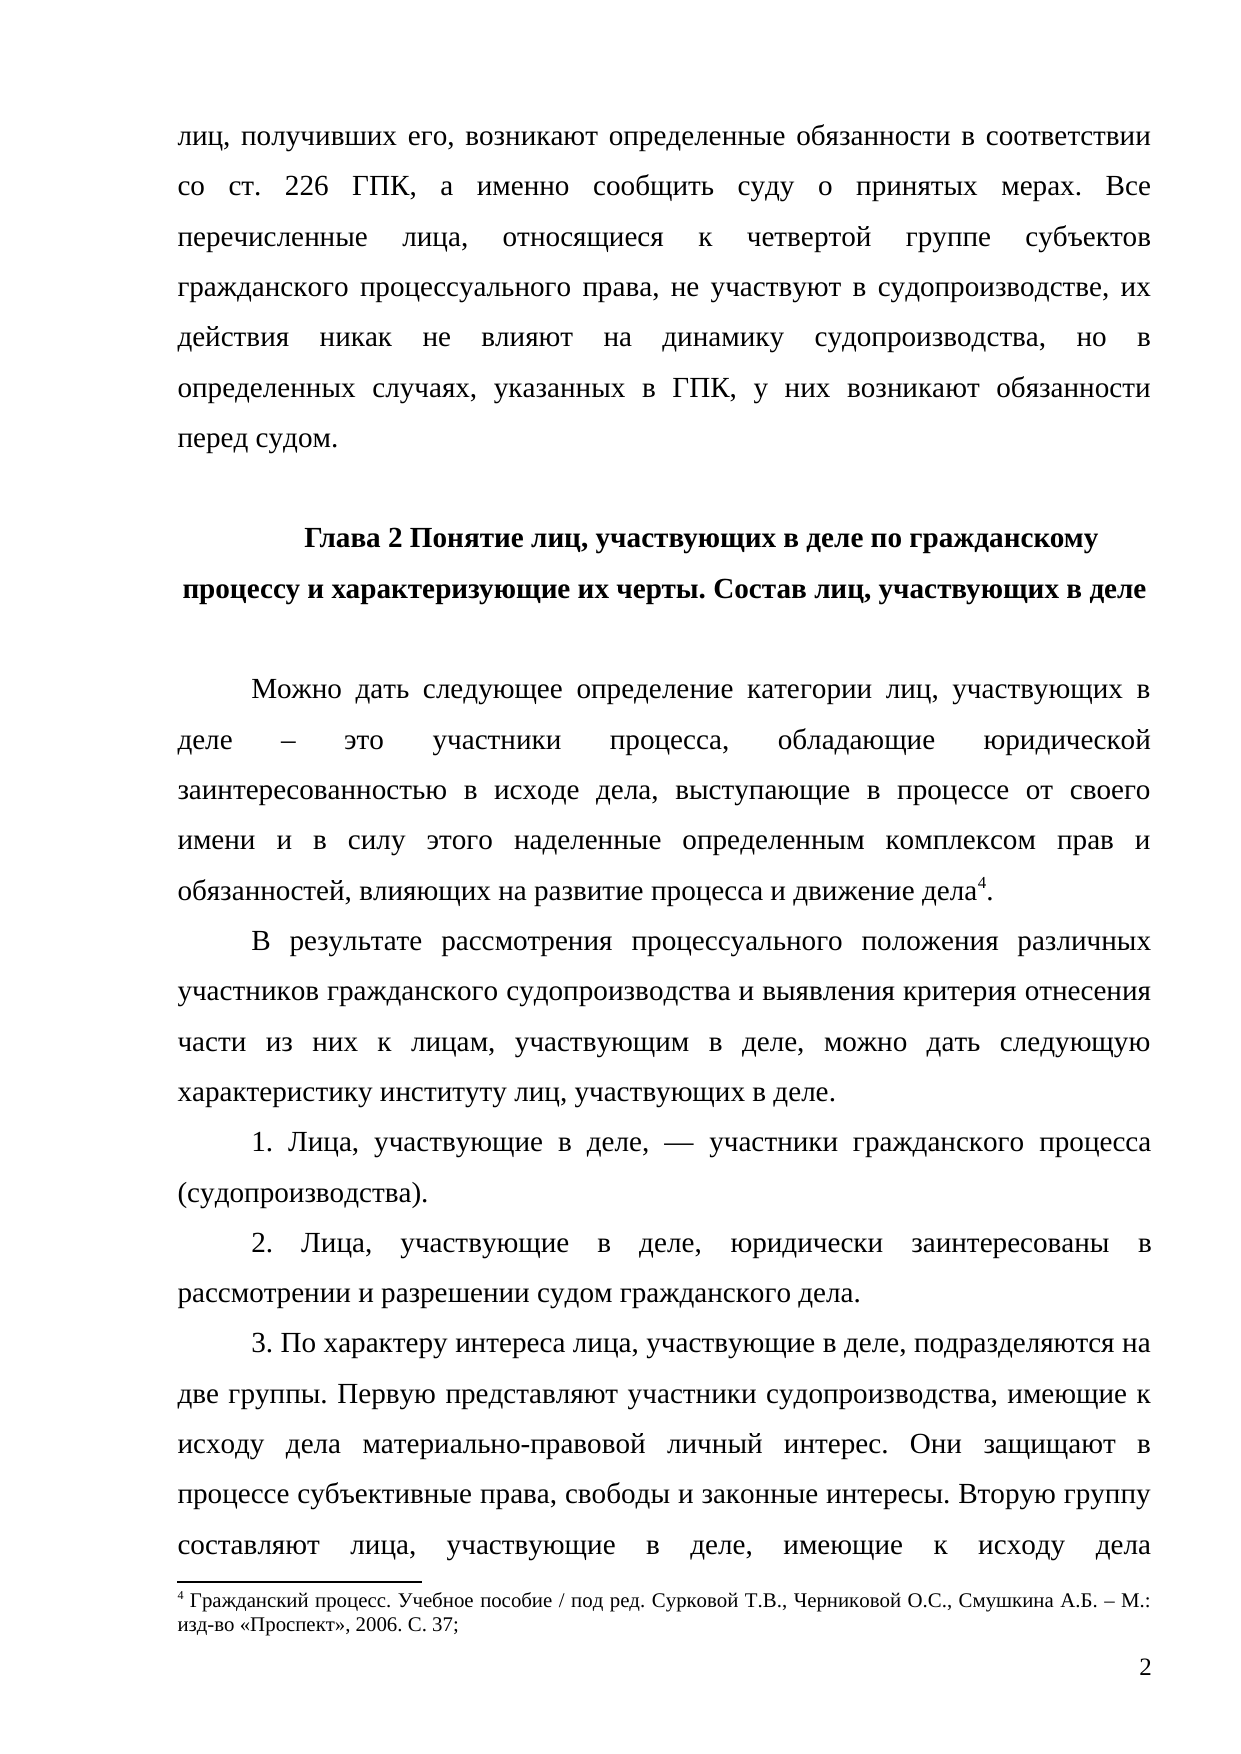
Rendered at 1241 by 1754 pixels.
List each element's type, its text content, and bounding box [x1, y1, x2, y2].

text 2. Лица, участвующие в деле, юридически заинтересованы в рассмотрении и разрешении судом гражданского дела. [177, 1225, 1152, 1309]
text Можно дать следующее определение категории лиц, участвующих в деле – это участники процесса, обладающие юридической заинтересованностью в исходе дела, выступающие в процессе от своего имени и в силу этого наделенные определенным комплексом прав и обязанностей, влияющих на развитие процесса и движение дела. [177, 672, 1152, 906]
text В результате рассмотрения процессуального положения различных участников гражданского судопроизводства и выявления критерия отнесения части из них к лицам, участвующим в деле, можно дать следующую характеристику институту лиц, участвующих в деле. [177, 923, 1152, 1108]
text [177, 118, 1152, 453]
text 1. Лица, участвующие в деле, — участники гражданского процесса (судопроизводства). [177, 1124, 1152, 1208]
subtitle Глава 2 Понятие лиц, участвующих в деле по гражданскому процессу и характеризующие их черты. Состав лиц, участвующих в деле [177, 521, 1152, 604]
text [177, 1326, 1152, 1560]
